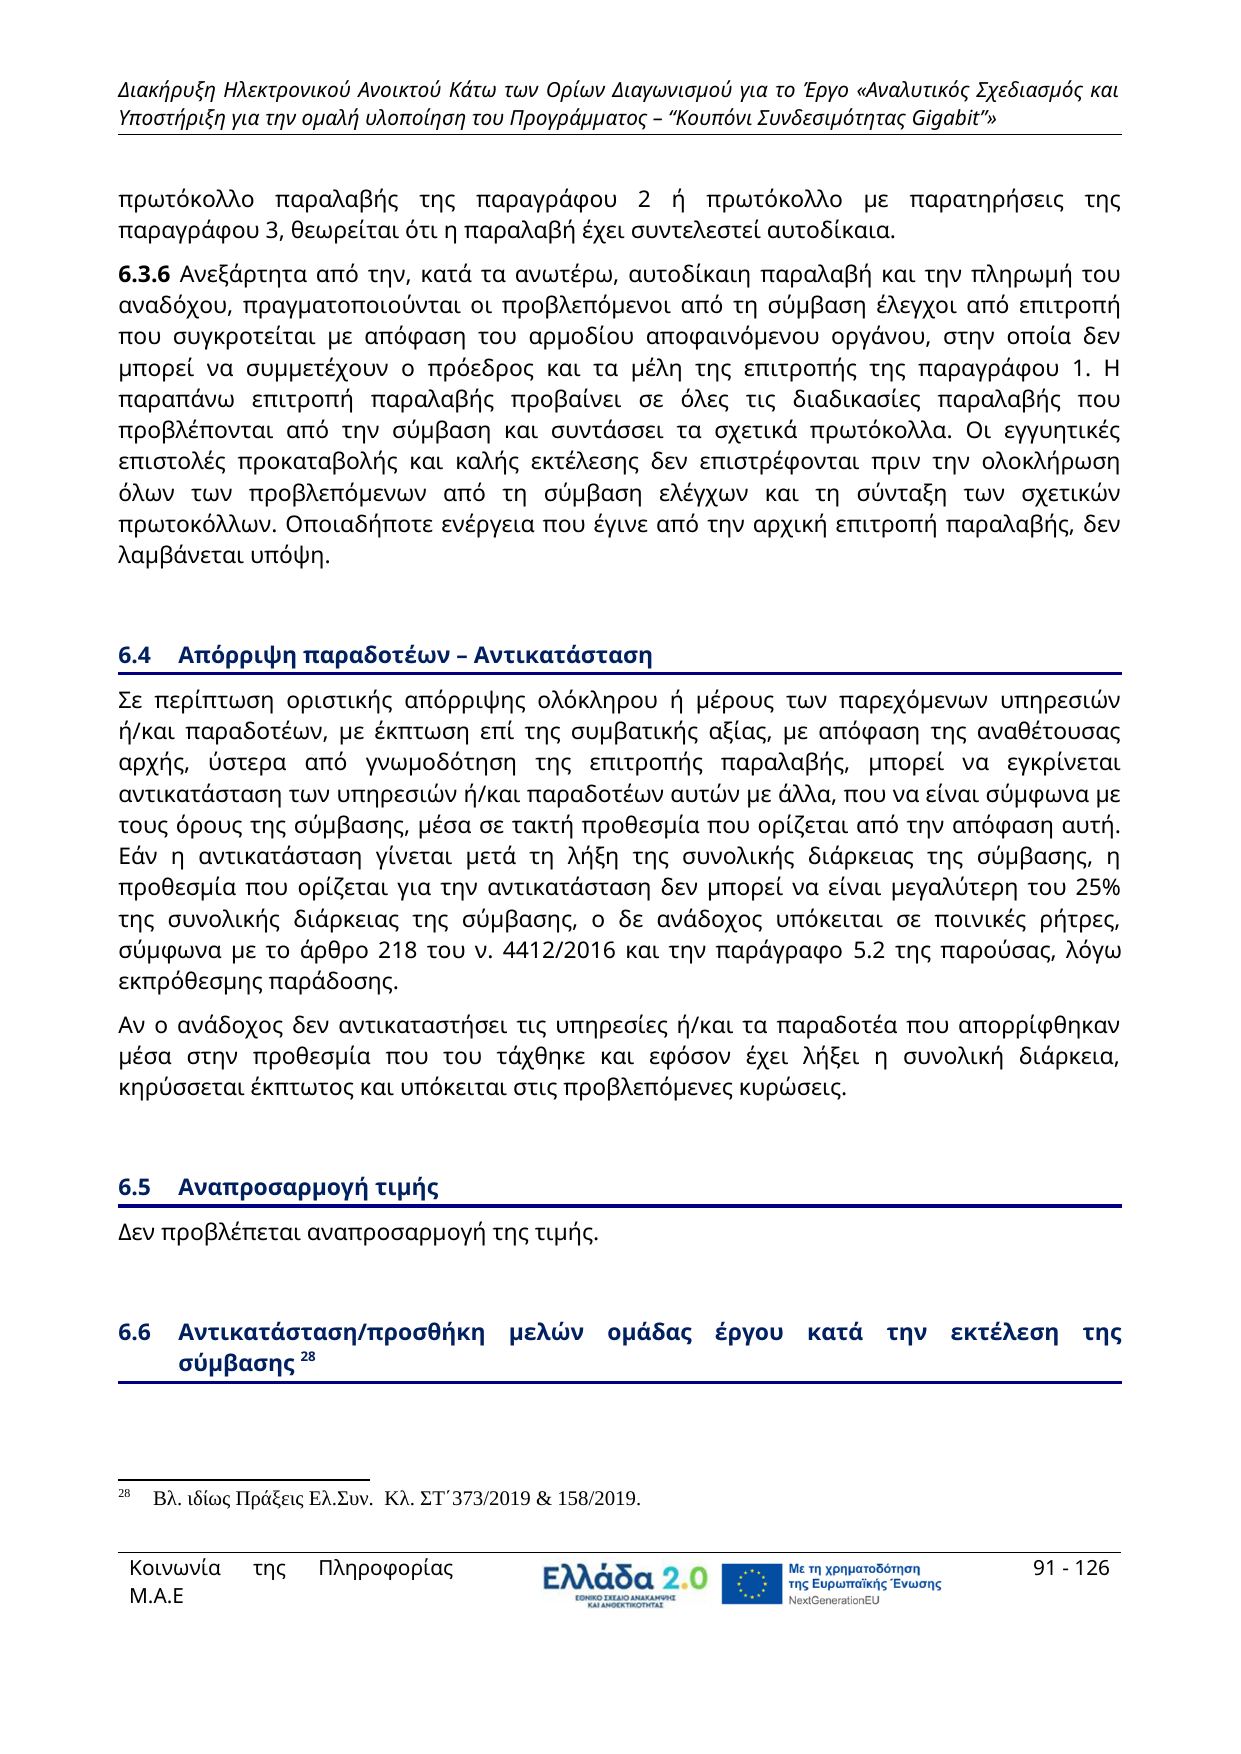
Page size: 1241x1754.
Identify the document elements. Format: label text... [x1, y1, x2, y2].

picture [541, 1557, 948, 1609]
text Δεν προβλέπεται αναπροσαρμογή της τιμής. [118, 1216, 1122, 1247]
text Αν ο ανάδοχος δεν αντικαταστήσει τις υπηρεσίες ή/και τα παραδοτέα που απορρίφθηκαν μέσα στην προθεσμία που του τάχθηκε και εφόσον έχει λήξει η συνολική διάρκεια, κηρύσσεται έκπτωτος και υπόκειται στις προβλεπόμενες κυρώσεις. [118, 1009, 1122, 1102]
subtitle Απόρριψη παραδοτέων – Αντικατάσταση [118, 639, 1122, 672]
text Σε περίπτωση οριστικής απόρριψης ολόκληρου ή μέρους των παρεχόμενων υπηρεσιών ή/και παραδοτέων, με έκπτωση επί της συμβατικής αξίας, με απόφαση της αναθέτουσας αρχής, ύστερα από γνωμοδότηση της επιτροπής παραλαβής, μπορεί να εγκρίνεται αντικατάσταση των υπηρεσιών ή/και παραδοτέων αυτών με άλλα, που να είναι σύμφωνα με τους όρους της σύμβασης, μέσα σε τακτή προθεσμία που ορίζεται από την απόφαση αυτή. Εάν η αντικατάσταση γίνεται μετά τη λήξη της συνολικής διάρκειας της σύμβασης, η προθεσμία που ορίζεται για την αντικατάσταση δεν μπορεί να είναι μεγαλύτερη του 25% της συνολικής διάρκειας της σύμβασης, ο δε ανάδοχος υπόκειται σε ποινικές ρήτρες, σύμφωνα με το άρθρο 218 του ν. 4412/2016 και την παράγραφο 5.2 της παρούσας, λόγω εκπρόθεσμης παράδοσης. [118, 684, 1122, 996]
subtitle Αντικατάσταση/προσθήκη μελών ομάδας έργου κατά την εκτέλεση της σύμβασης [118, 1316, 1122, 1381]
text 6.3.6 Ανεξάρτητα από την, κατά τα ανωτέρω, αυτοδίκαιη παραλαβή και την πληρωμή του αναδόχου, πραγματοποιούνται οι προβλεπόμενοι από τη σύμβαση έλεγχοι από επιτροπή που συγκροτείται με απόφαση του αρμοδίου αποφαινόμενου οργάνου, στην οποία δεν μπορεί να συμμετέχουν ο πρόεδρος και τα μέλη της επιτροπής της παραγράφου 1. Η παραπάνω επιτροπή παραλαβής προβαίνει σε όλες τις διαδικασίες παραλαβής που προβλέπονται από την σύμβαση και συντάσσει τα σχετικά πρωτόκολλα. Οι εγγυητικές επιστολές προκαταβολής και καλής εκτέλεσης δεν επιστρέφονται πριν την ολοκλήρωση όλων των προβλεπόμενων από τη σύμβαση ελέγχων και τη σύνταξη των σχετικών πρωτοκόλλων. Οποιαδήποτε ενέργεια που έγινε από την αρχική επιτροπή παραλαβής, δεν λαμβάνεται υπόψη. [118, 258, 1122, 570]
subtitle Αναπροσαρμογή τιμής [118, 1171, 1122, 1204]
